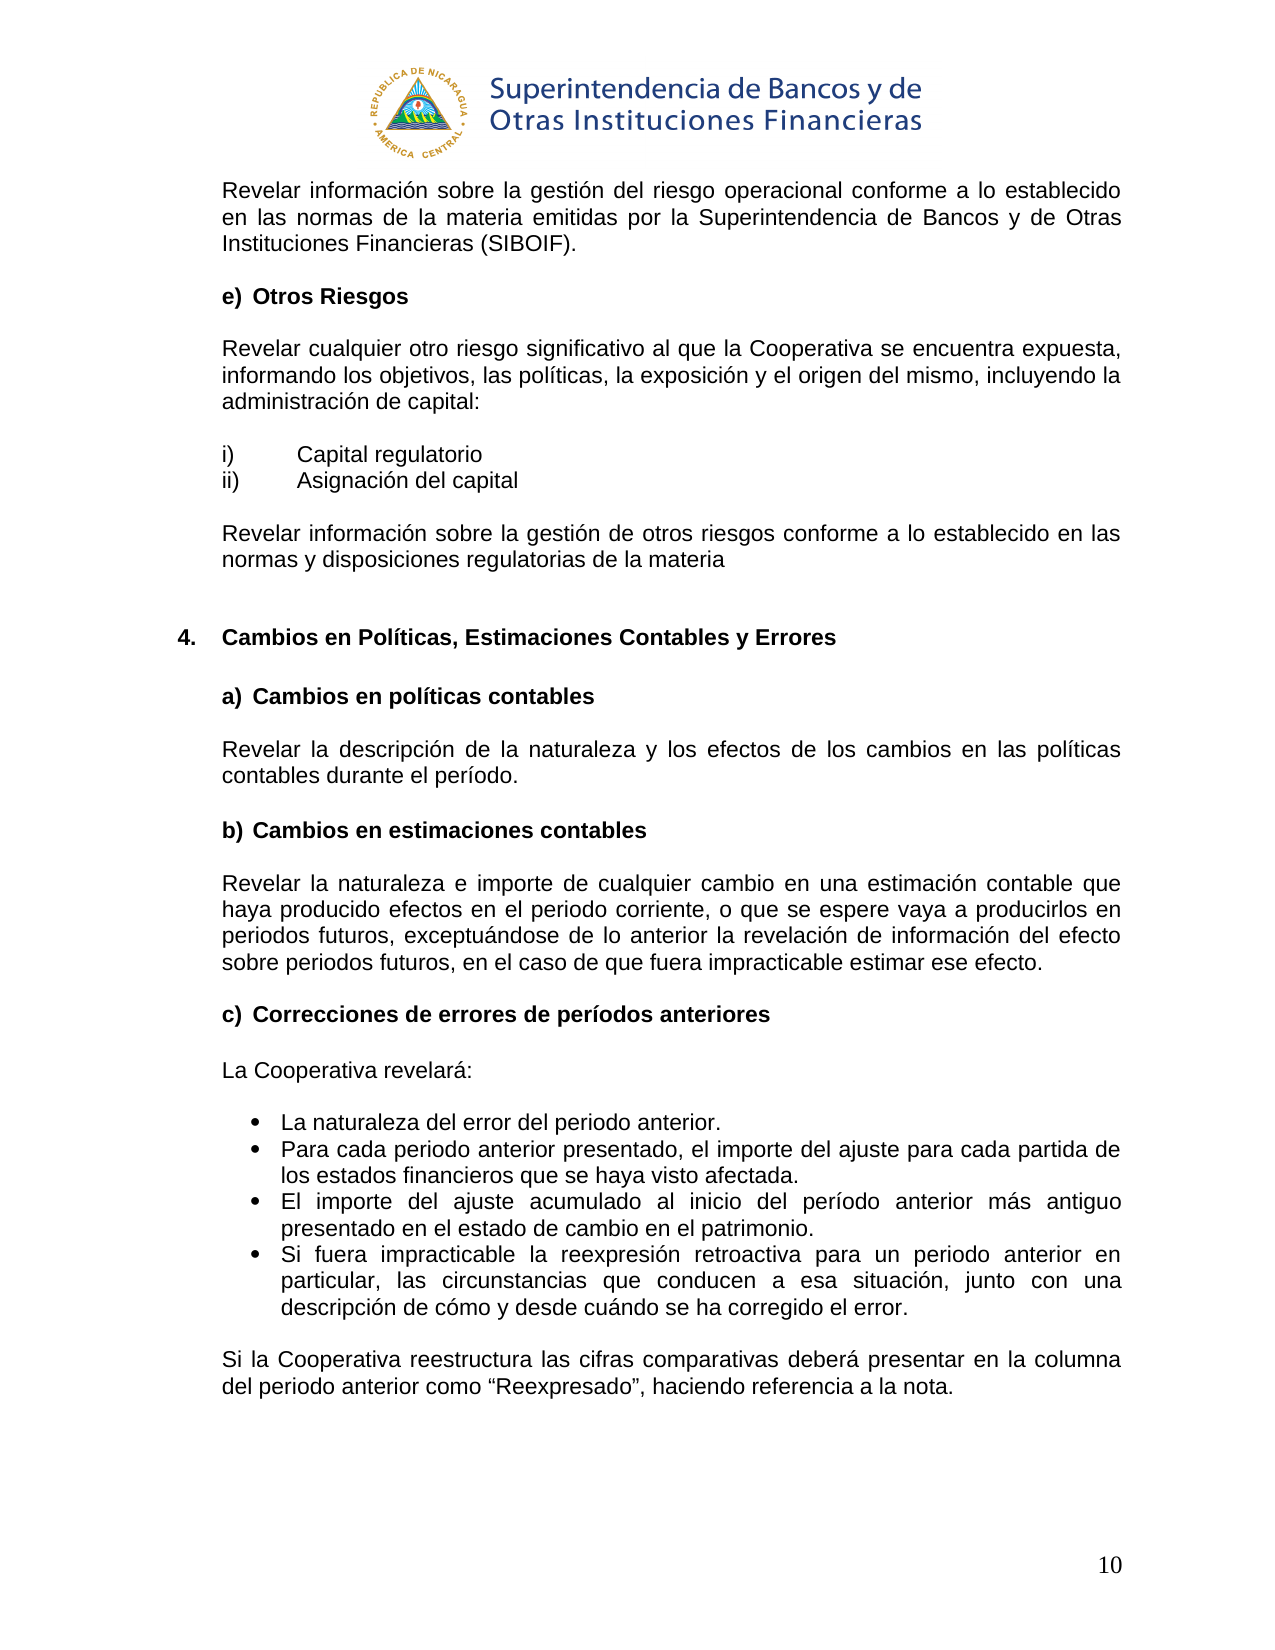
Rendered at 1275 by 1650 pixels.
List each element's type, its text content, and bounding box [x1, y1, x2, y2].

picture [357, 56, 942, 169]
subtitle Cambios en Políticas, Estimaciones Contables y Errores [177, 624, 1122, 650]
text Si la Cooperativa reestructura las cifras comparativas deberá presentar en la columna del periodo anterior como “Reexpresado”, haciendo referencia a la nota. [222, 1346, 1122, 1399]
text Revelar información sobre la gestión del riesgo operacional conforme a lo establecido en las normas de la materia emitidas por la Superintendencia de Bancos y de Otras Instituciones Financieras (SIBOIF). [222, 177, 1122, 256]
text Revelar la naturaleza e importe de cualquier cambio en una estimación contable que haya producido efectos en el periodo corriente, o que se espere vaya a producirlos en periodos futuros, exceptuándose de lo anterior la revelación de información del efecto sobre periodos futuros, en el caso de que fuera impracticable estimar ese efecto. [222, 870, 1122, 975]
list El importe del ajuste acumulado al inicio del período anterior más antiguo presentado en el estado de cambio en el patrimonio. [251, 1188, 1122, 1241]
list Cambios en estimaciones contables [222, 817, 1122, 843]
list Otros Riesgos [222, 283, 1122, 309]
list Para cada periodo anterior presentado, el importe del ajuste para cada partida de los estados financieros que se haya visto afectada. [251, 1136, 1122, 1188]
text La Cooperativa revelará: [222, 1057, 1122, 1083]
list Capital regulatorio [222, 441, 1122, 467]
list Si fuera impracticable la reexpresión retroactiva para un periodo anterior en particular, las circunstancias que conducen a esa situación, junto con una descripción de cómo y desde cuándo se ha corregido el error. [251, 1241, 1122, 1320]
list La naturaleza del error del periodo anterior. [251, 1109, 1122, 1136]
text Revelar cualquier otro riesgo significativo al que la Cooperativa se encuentra expuesta, informando los objetivos, las políticas, la exposición y el origen del mismo, incluyendo la administración de capital: [222, 335, 1122, 414]
text Revelar información sobre la gestión de otros riesgos conforme a lo establecido en las normas y disposiciones regulatorias de la materia [222, 520, 1122, 572]
list Cambios en políticas contables [222, 683, 1122, 709]
list Correcciones de errores de períodos anteriores [222, 1001, 1122, 1028]
list Asignación del capital [222, 467, 1122, 493]
text Revelar la descripción de la naturaleza y los efectos de los cambios en las políticas contables durante el período. [222, 736, 1122, 788]
